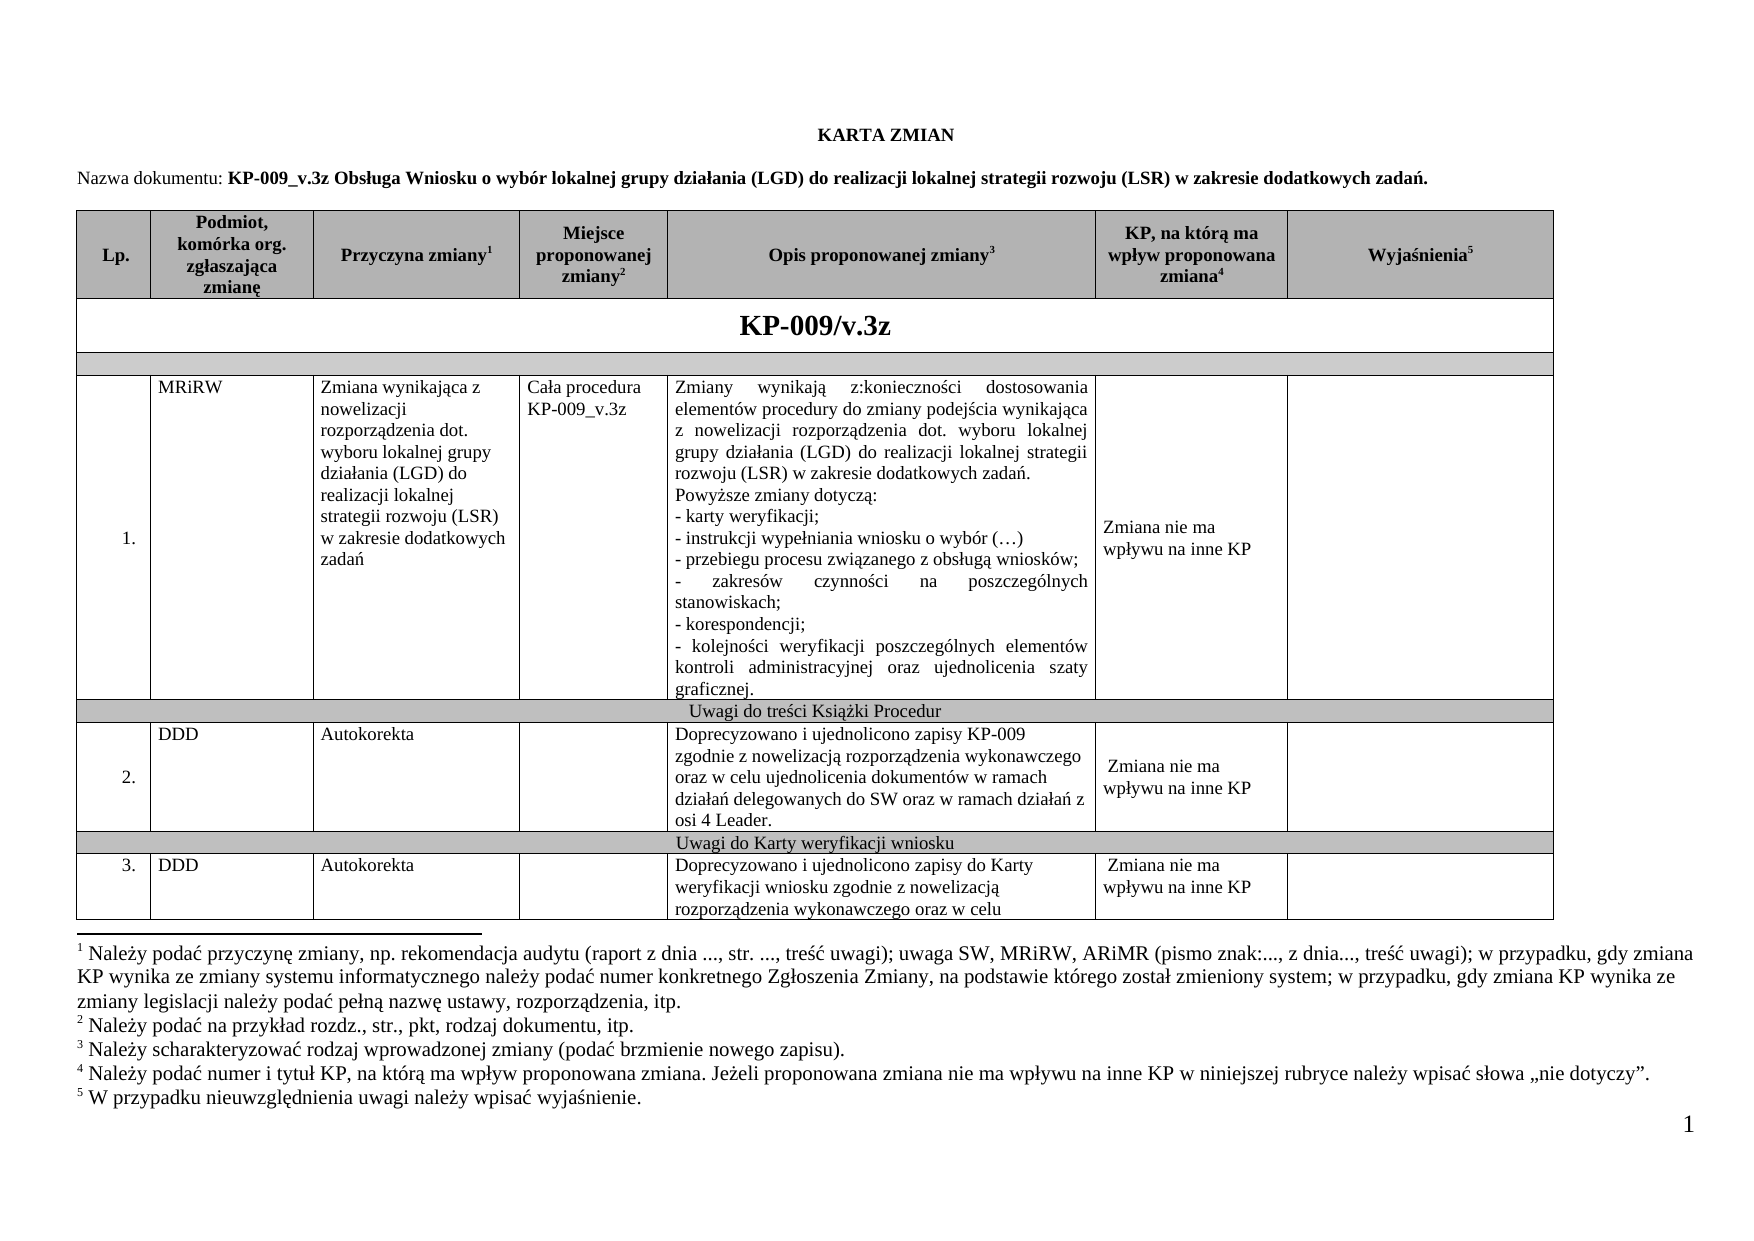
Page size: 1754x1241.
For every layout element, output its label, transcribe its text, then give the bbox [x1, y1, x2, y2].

table_header Miejsce proponowanej zmiany [520, 211, 667, 298]
table_cell [77, 723, 150, 831]
table_cell Doprecyzowano i ujednolicono zapisy KP-009 zgodnie z nowelizacją rozporządzenia wykonawczego oraz w celu ujednolicenia dokumentów w ramach działań delegowanych do SW oraz w ramach działań z osi 4 Leader. [668, 723, 1095, 831]
table_cell KP-009/v.3z [77, 299, 1553, 352]
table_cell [668, 854, 1095, 919]
table_cell Uwagi do treści Książki Procedur [77, 700, 1553, 722]
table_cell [1096, 854, 1287, 919]
table_cell [77, 376, 150, 699]
title KARTA ZMIAN [77, 124, 1695, 146]
table_cell Zmiana nie ma wpływu na inne KP [1096, 723, 1287, 831]
table_cell Autokorekta [314, 723, 519, 831]
table_cell Zmiana wynikająca z nowelizacji rozporządzenia dot. wyboru lokalnej grupy działania (LGD) do realizacji lokalnej strategii rozwoju (LSR) w zakresie dodatkowych zadań [314, 376, 519, 699]
table_cell Zmiany wynikają z:konieczności dostosowania elementów procedury do zmiany podejścia wynikająca z nowelizacji rozporządzenia dot. wyboru lokalnej grupy działania (LGD) do realizacji lokalnej strategii rozwoju (LSR) w zakresie dodatkowych zadań. Powyższe zmiany dotyczą: - karty weryfikacji; - instrukcji wypełniania wniosku o wybór (…) - przebiegu procesu związanego z obsługą wniosków; - zakresów czynności na poszczególnych stanowiskach; - korespondencji; - kolejności weryfikacji poszczególnych elementów kontroli administracyjnej oraz ujednolicenia szaty graficznej. [668, 376, 1095, 699]
table_cell MRiRW [151, 376, 313, 699]
table_cell Cała procedura KP-009_v.3z [520, 376, 667, 699]
table_cell Uwagi do Karty weryfikacji wniosku [77, 832, 1553, 853]
table_cell [1288, 376, 1553, 699]
text Nazwa dokumentu: KP-009_v.3z Obsługa Wniosku o wybór lokalnej grupy działania (LGD) do realizacji lokalnej strategii rozwoju (LSR) w zakresie dodatkowych zadań. [77, 167, 1695, 189]
table_cell DDD [151, 723, 313, 831]
table_cell DDD [151, 854, 313, 919]
table_header Lp. [77, 211, 150, 298]
table_header KP, na którą ma wpływ proponowana zmiana [1096, 211, 1287, 298]
table_cell [77, 854, 150, 919]
table_cell [77, 353, 1553, 375]
table_cell [520, 854, 667, 919]
table_header Wyjaśnienia [1288, 211, 1553, 298]
table_cell Zmiana nie ma wpływu na inne KP [1096, 376, 1287, 699]
table_header Opis proponowanej zmiany [668, 211, 1095, 298]
table_cell [1288, 723, 1553, 831]
table_cell [520, 723, 667, 831]
table_header Podmiot, komórka org. zgłaszająca zmianę [151, 211, 313, 298]
table_header Przyczyna zmiany [314, 211, 519, 298]
table_cell [1288, 854, 1553, 919]
table_cell Autokorekta [314, 854, 519, 919]
